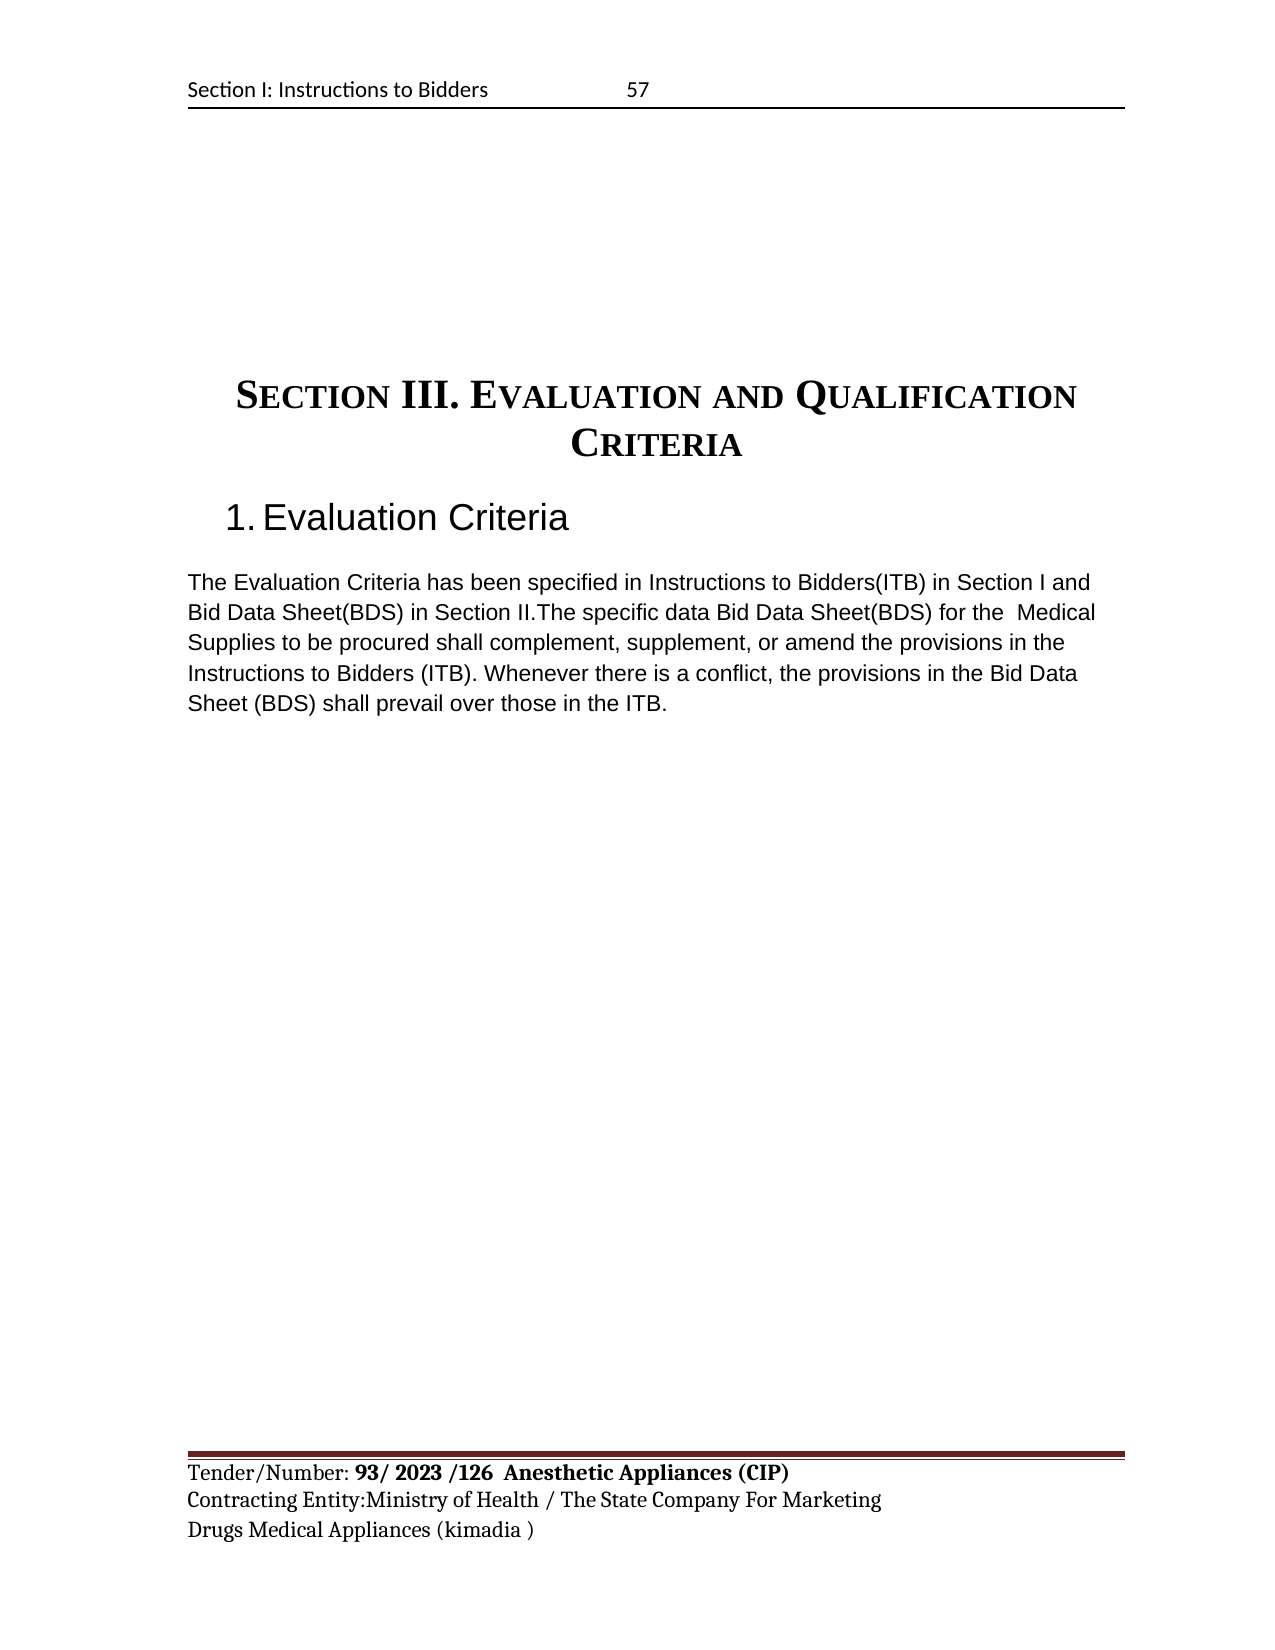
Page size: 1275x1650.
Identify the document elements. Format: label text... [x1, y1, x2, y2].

list Evaluation Criteria [225, 496, 1125, 539]
text The Evaluation Criteria has been specified in Instructions to Bidders(ITB) in Section I and Bid Data Sheet(BDS) in Section II.The specific data Bid Data Sheet(BDS) for the Medical Supplies to be procured shall complement, supplement, or amend the provisions in the Instructions to Bidders (ITB). Whenever there is a conflict, the provisions in the Bid Data Sheet (BDS) shall prevail over those in the ITB. [187, 569, 1125, 716]
subtitle Section III. Evaluation and Qualification Criteria [187, 369, 1125, 465]
